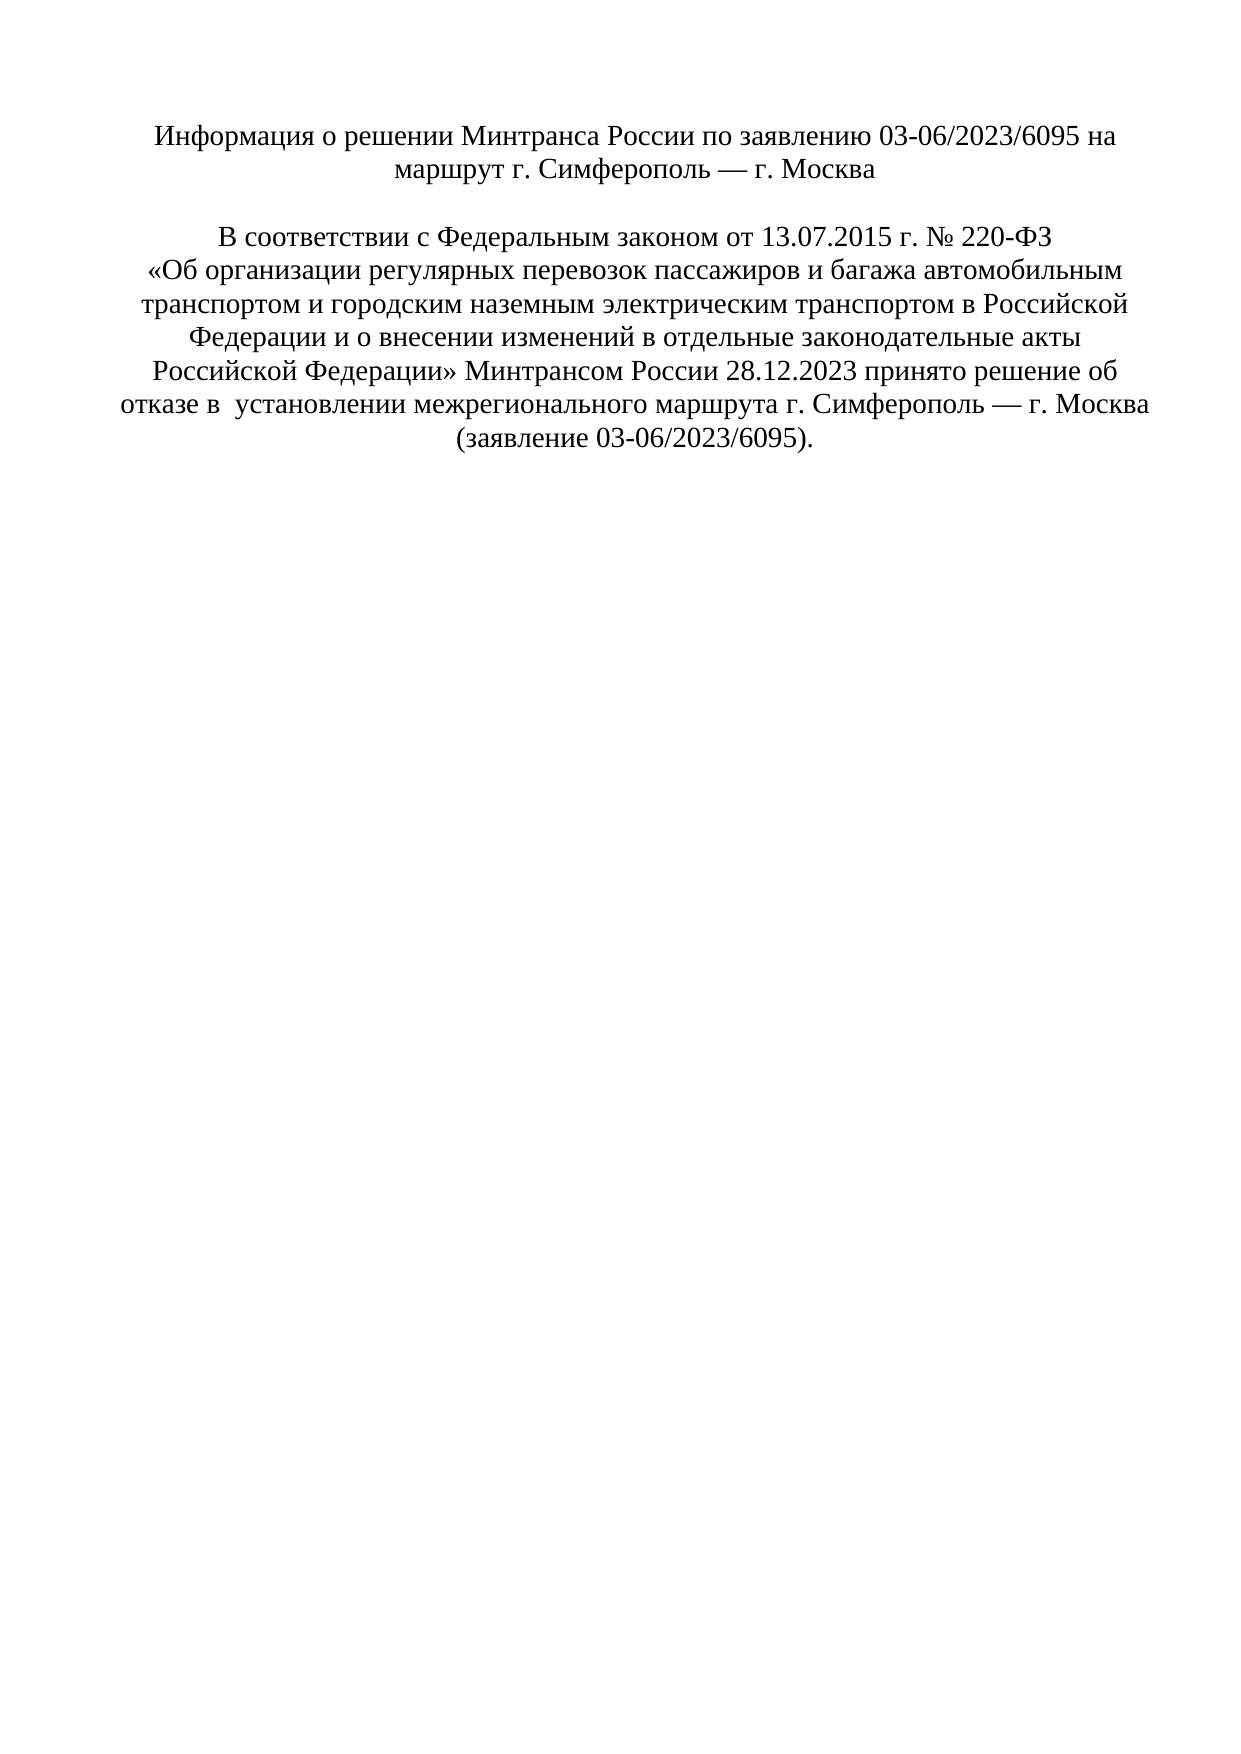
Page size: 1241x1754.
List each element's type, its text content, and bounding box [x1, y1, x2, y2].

text Информация о решении Минтранса России по заявлению 03-06/2023/6095 на маршрут г. Симферополь — г. Москва [118, 118, 1152, 185]
text В соответствии с Федеральным законом от 13.07.2015 г. № 220-ФЗ «Об организации регулярных перевозок пассажиров и багажа автомобильным транспортом и городским наземным электрическим транспортом в Российской Федерации и о внесении изменений в отдельные законодательные акты Российской Федерации» Минтрансом России 28.12.2023 принято решение об отказе в установлении межрегионального маршрута г. Симферополь — г. Москва (заявление 03-06/2023/6095). [118, 219, 1152, 453]
